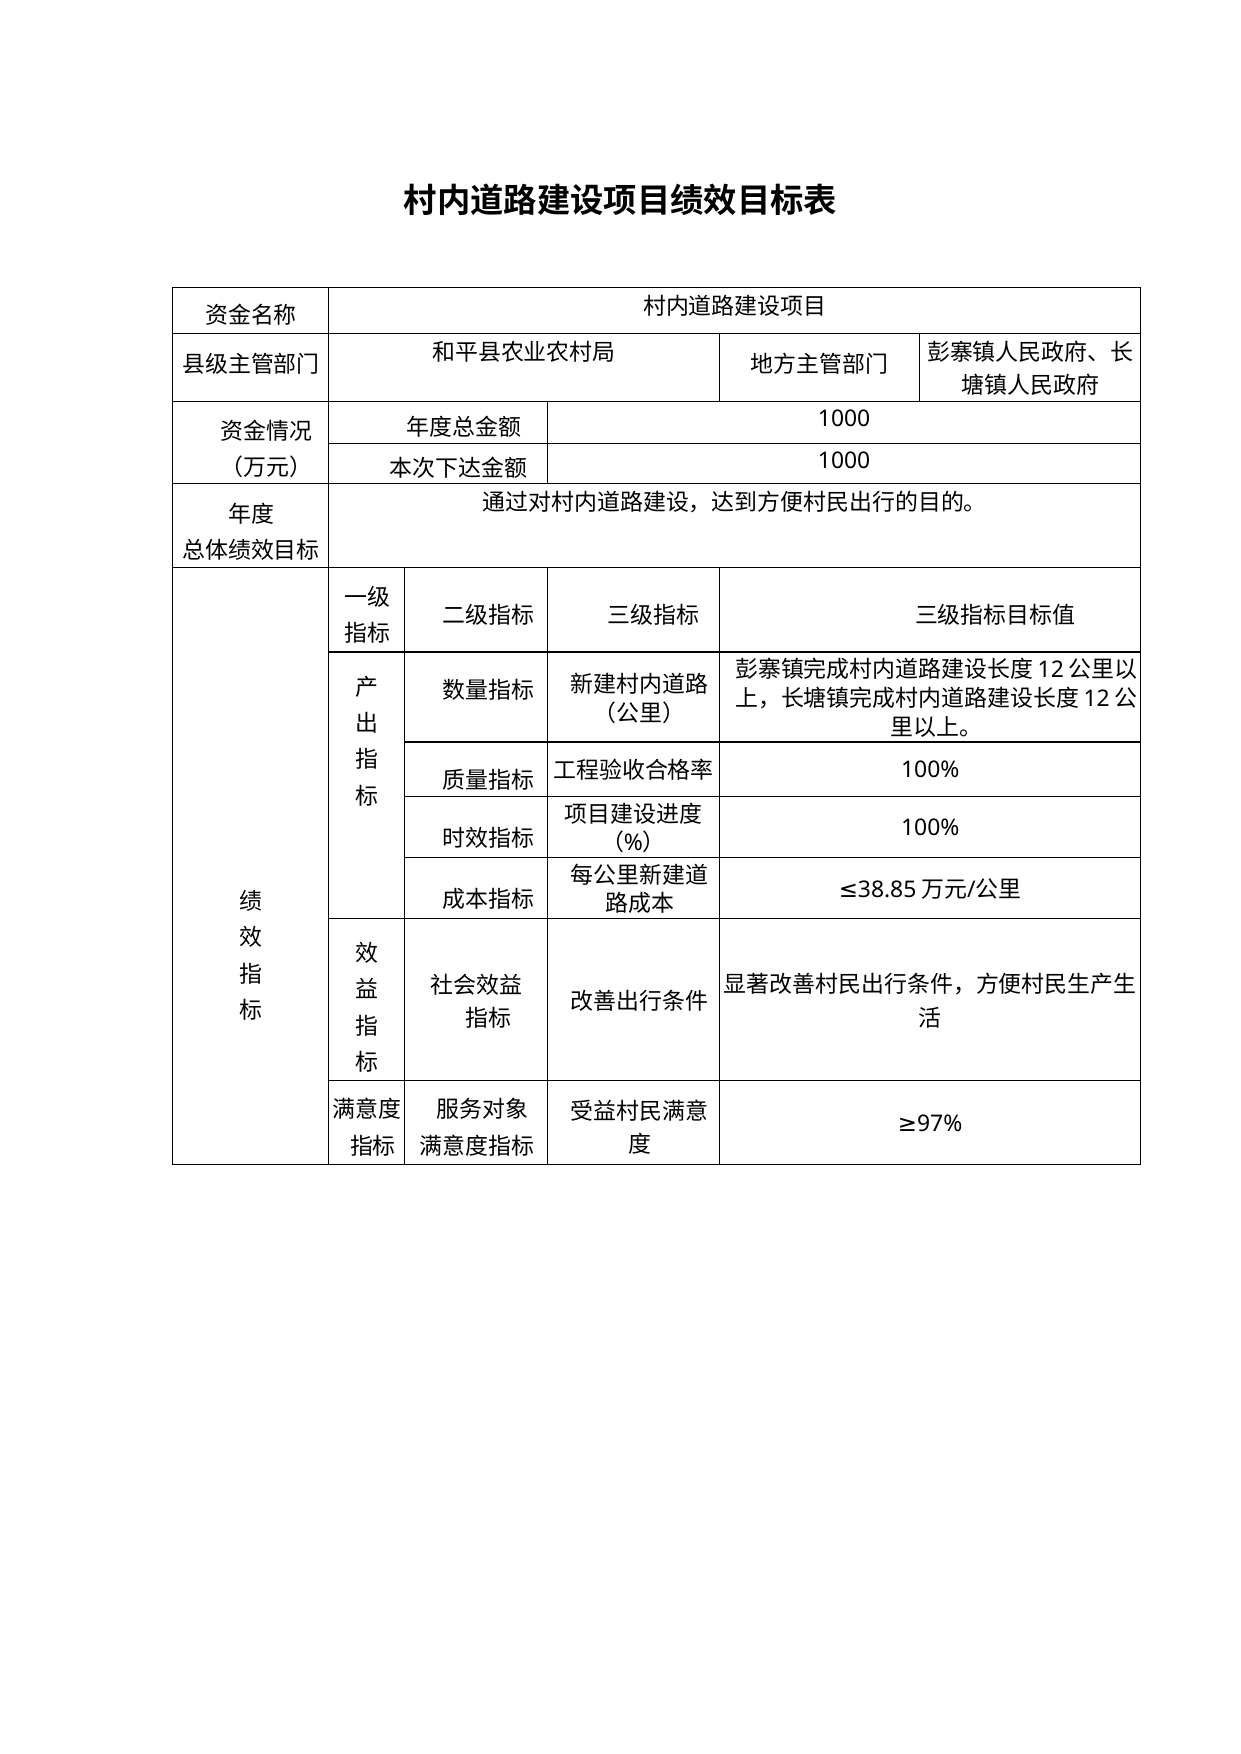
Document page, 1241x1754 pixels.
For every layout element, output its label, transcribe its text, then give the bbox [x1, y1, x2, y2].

list 村内道路建设项目绩效目标表 [187, 162, 1053, 224]
table_cell 时效指标 [405, 797, 547, 857]
table_cell 一级指标 [329, 568, 404, 651]
table_cell ≥97% [720, 1081, 1140, 1164]
table_cell 本次下达金额 [329, 444, 547, 483]
table_cell 产出指标 [329, 653, 404, 918]
table_cell 社会效益指标 [405, 919, 547, 1080]
table_header 资金名称 [173, 288, 328, 333]
table_cell 数量指标 [405, 653, 547, 741]
table_cell 资金情况 （万元） [173, 402, 328, 483]
table_cell 100% [720, 797, 1140, 857]
table_cell 服务对象满意度指标 [405, 1081, 547, 1164]
table_cell 地方主管部门 [720, 334, 919, 401]
table_cell 改善出行条件 [548, 919, 719, 1080]
table_cell 效益指标 [329, 919, 404, 1080]
table_cell 三级指标目标值 [720, 568, 1140, 651]
table_cell 成本指标 [405, 858, 547, 918]
table_cell 工程验收合格率 [548, 743, 719, 796]
table_cell 1000 [548, 402, 1140, 443]
table_cell 通过对村内道路建设，达到方便村民出行的目的。 [329, 484, 1140, 567]
table_cell ≤38.85万元/公里 [720, 858, 1140, 918]
table_cell 质量指标 [405, 743, 547, 796]
table_cell 县级主管部门 [173, 334, 328, 401]
table_cell 二级指标 [405, 568, 547, 651]
table_cell 项目建设进度（%） [548, 797, 719, 857]
table_header 村内道路建设项目 [329, 288, 1140, 333]
table_cell 新建村内道路（公里） [548, 653, 719, 741]
table_cell 彭寨镇完成村内道路建设长度12公里以上，长塘镇完成村内道路建设长度12公里以上。 [720, 653, 1140, 741]
table_cell 受益村民满意度 [548, 1081, 719, 1164]
table_cell 绩效指标 [173, 568, 328, 1164]
table_cell 每公里新建道路成本 [548, 858, 719, 918]
table_cell 三级指标 [548, 568, 719, 651]
table_cell 和平县农业农村局 [329, 334, 719, 401]
table_cell 满意度指标 [329, 1081, 404, 1164]
table_cell 100% [720, 743, 1140, 796]
table_cell 彭寨镇人民政府、长塘镇人民政府 [920, 334, 1140, 401]
table_cell 年度总金额 [329, 402, 547, 443]
table_cell 年度 总体绩效目标 [173, 484, 328, 567]
table_cell 显著改善村民出行条件，方便村民生产生活 [720, 919, 1140, 1080]
table_cell 1000 [548, 444, 1140, 483]
